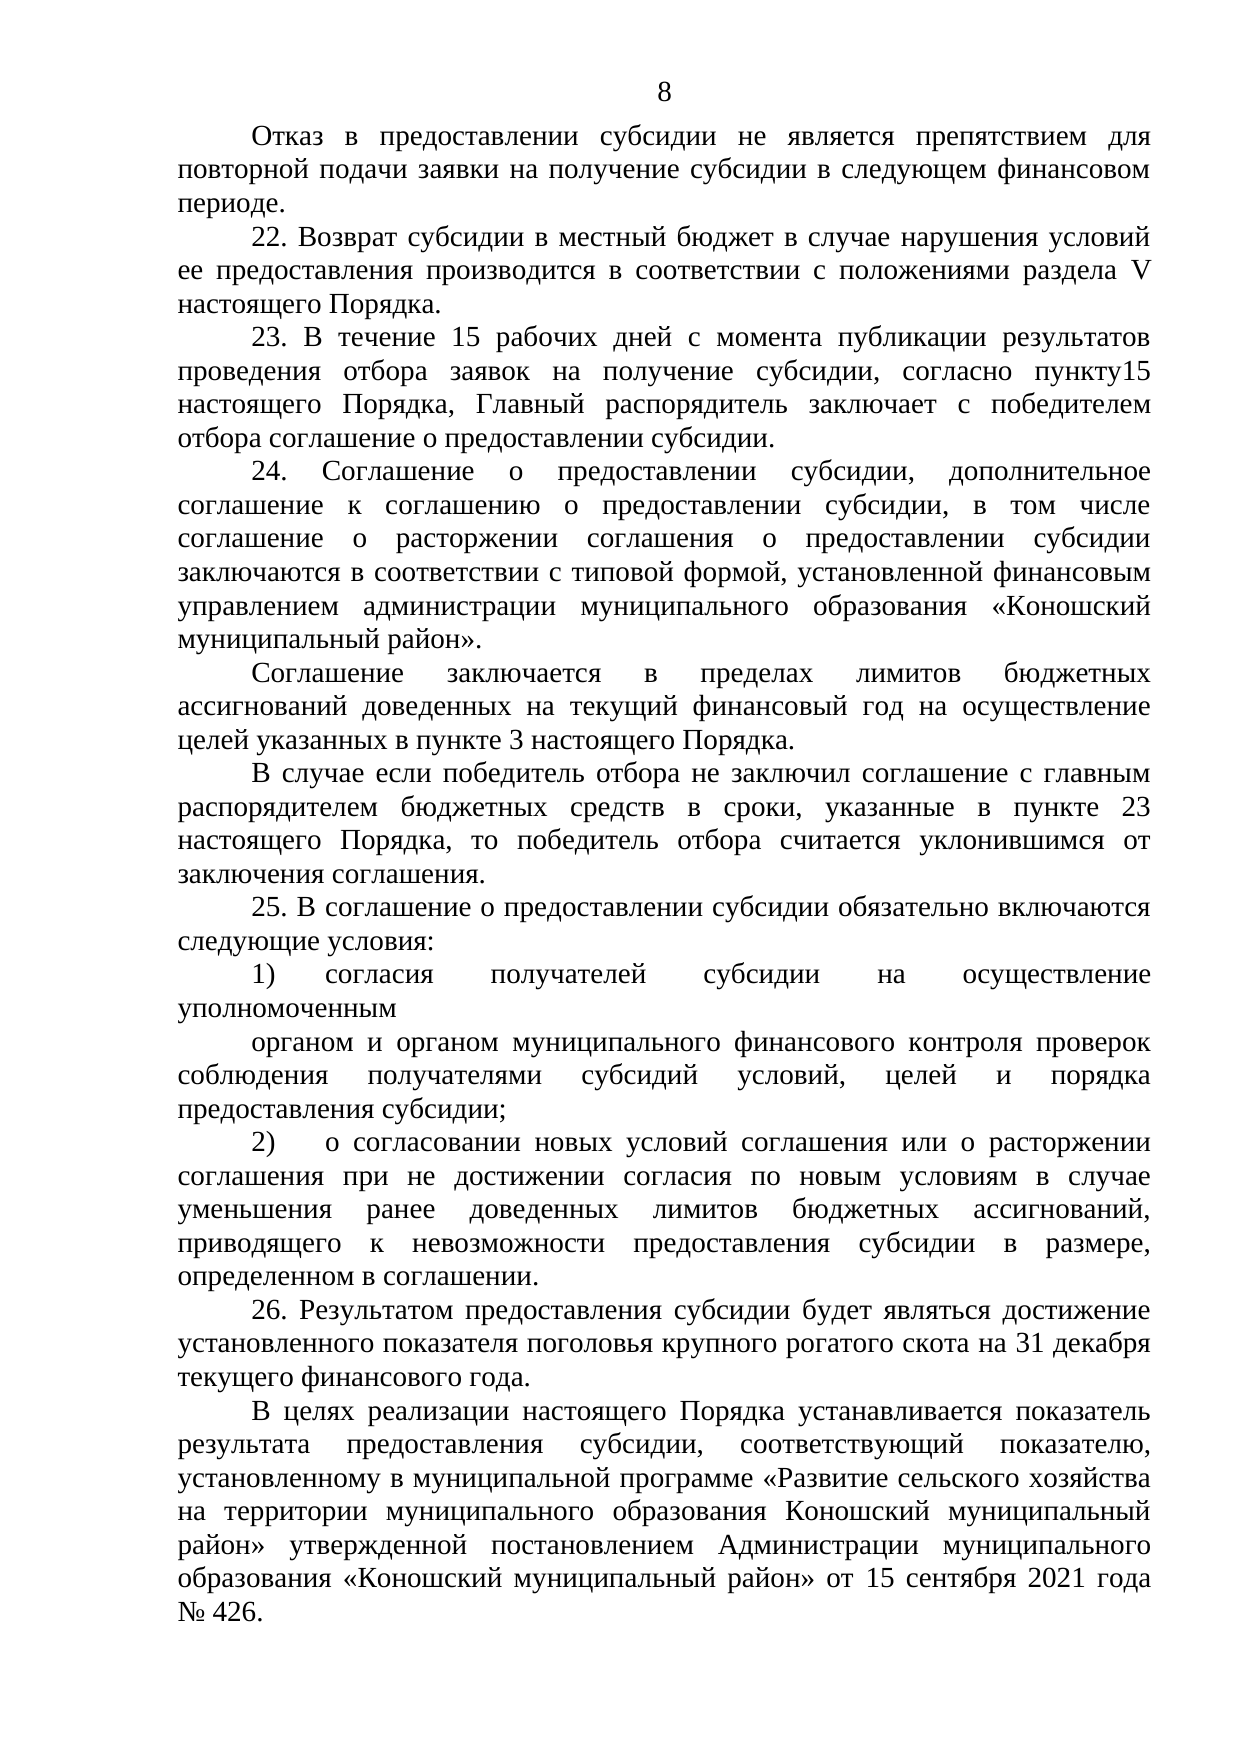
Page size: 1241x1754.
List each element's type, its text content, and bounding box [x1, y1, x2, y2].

text 25. В соглашение о предоставлении субсидии обязательно включаются следующие условия: [177, 889, 1152, 957]
text 26. Результатом предоставления субсидии будет являться достижение установленного показателя поголовья крупного рогатого скота на 31 декабря текущего финансового года. [177, 1292, 1152, 1393]
text 22. Возврат субсидии в местный бюджет в случае нарушения условий ее предоставления производится в соответствии с положениями раздела V настоящего Порядка. [177, 219, 1152, 319]
text В случае если победитель отбора не заключил соглашение с главным распорядителем бюджетных средств в сроки, указанные в пункте 23 настоящего Порядка, то победитель отбора считается уклонившимся от заключения соглашения. [177, 755, 1152, 889]
text В целях реализации настоящего Порядка устанавливается показатель результата предоставления субсидии, соответствующий показателю, установленному в муниципальной программе «Развитие сельского хозяйства на территории муниципального образования Коношский муниципальный район» утвержденной постановлением Администрации муниципального образования «Коношский муниципальный район» от 15 сентября 2021 года № 426. [177, 1393, 1152, 1627]
text Соглашение заключается в пределах лимитов бюджетных ассигнований доведенных на текущий финансовый год на осуществление целей указанных в пункте 3 настоящего Порядка. [177, 655, 1152, 755]
text Отказ в предоставлении субсидии не является препятствием для повторной подачи заявки на получение субсидии в следующем финансовом периоде. [177, 118, 1152, 219]
text 24. Соглашение о предоставлении субсидии, дополнительное соглашение к соглашению о предоставлении субсидии, в том числе соглашение о расторжении соглашения о предоставлении субсидии заключаются в соответствии с типовой формой, установленной финансовым управлением администрации муниципального образования «Коношский муниципальный район». [177, 453, 1152, 655]
text 23. В течение 15 рабочих дней с момента публикации результатов проведения отбора заявок на получение субсидии, согласно пункту15 настоящего Порядка, Главный распорядитель заключает с победителем отбора соглашение о предоставлении субсидии. [177, 319, 1152, 453]
list о согласовании новых условий соглашения или о расторжении соглашения при не достижении согласия по новым условиям в случае уменьшения ранее доведенных лимитов бюджетных ассигнований, приводящего к невозможности предоставления субсидии в размере, определенном в соглашении. [177, 1124, 1152, 1292]
list согласия получателей субсидии на осуществление уполномоченным [177, 957, 1152, 1024]
text органом и органом муниципального финансового контроля проверок соблюдения получателями субсидий условий, целей и порядка предоставления субсидии; [177, 1024, 1152, 1124]
